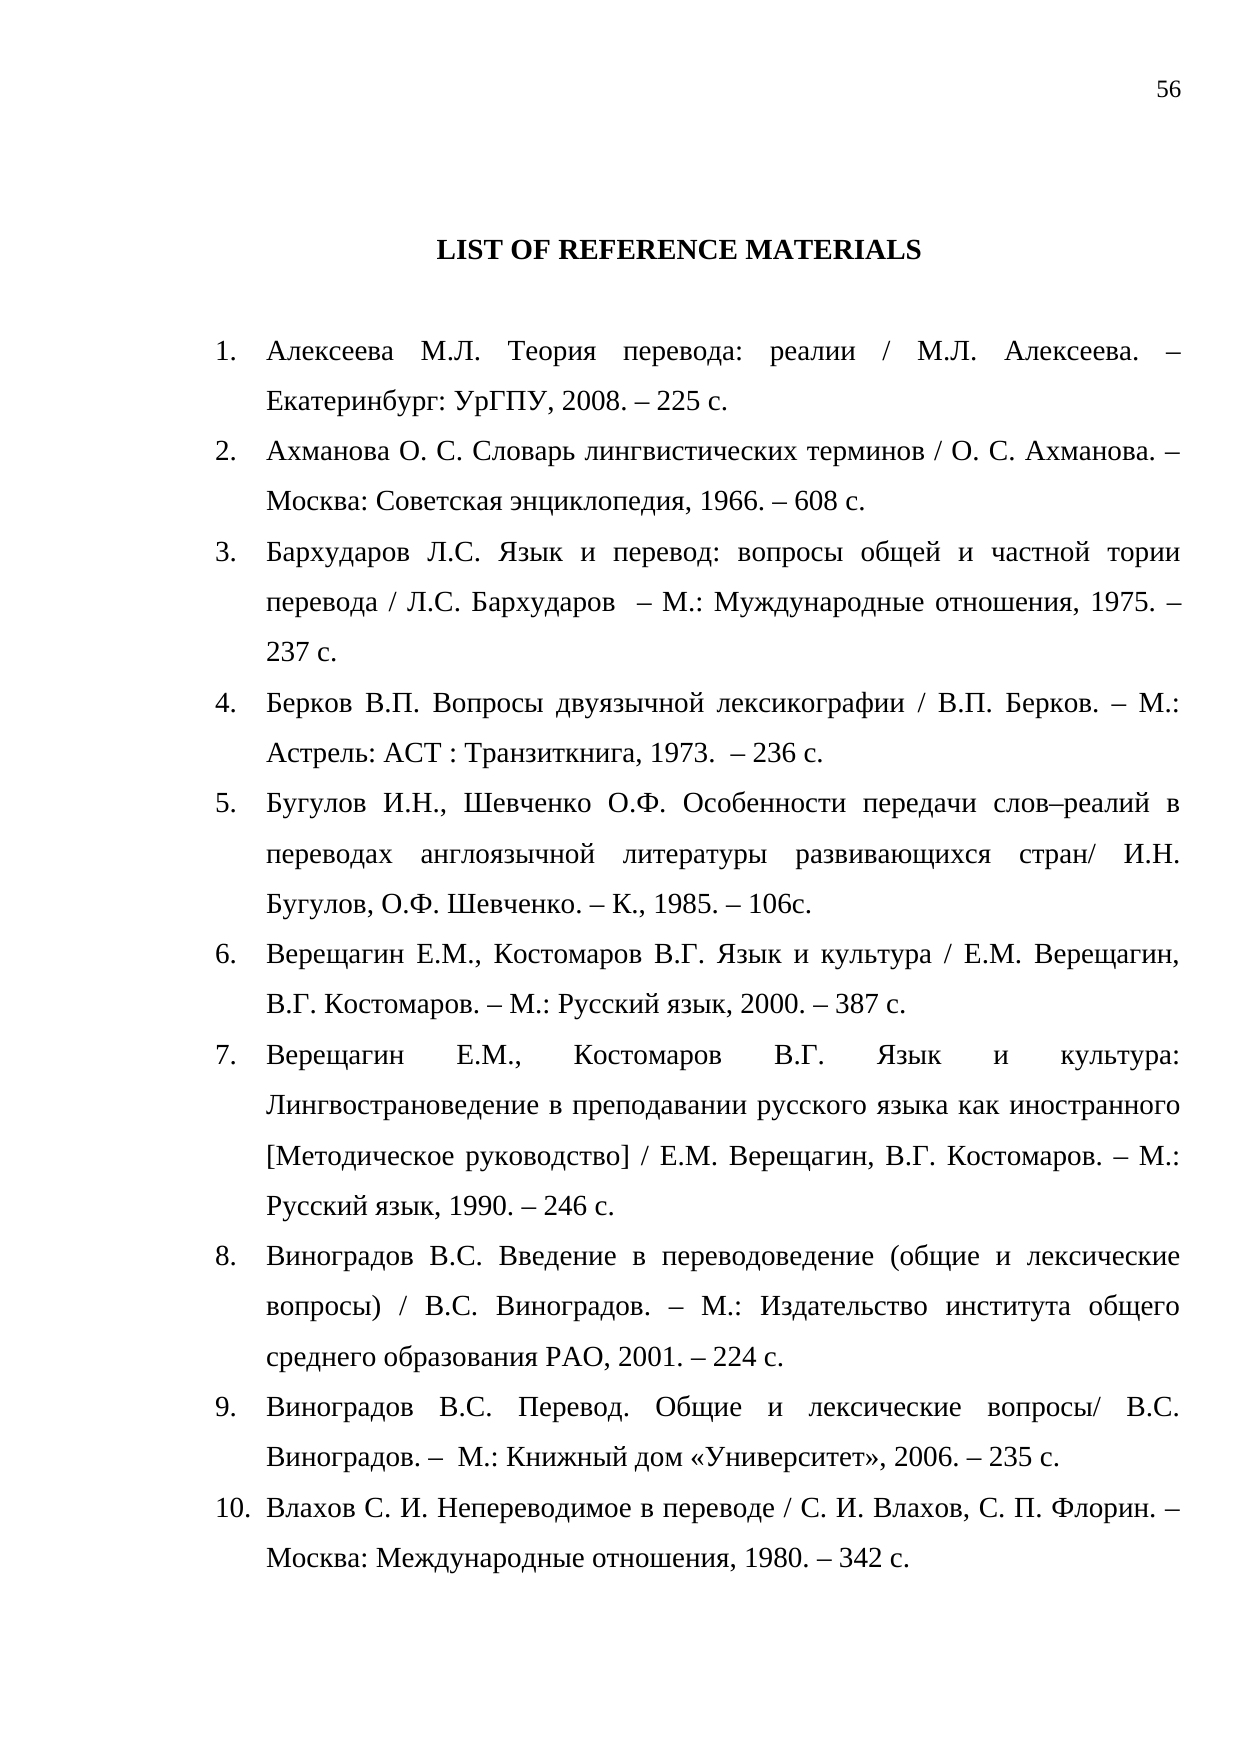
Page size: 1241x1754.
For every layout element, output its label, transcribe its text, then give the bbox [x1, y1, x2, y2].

list Берков В.П. Вопросы двуязычной лексикографии / В.П. Берков. – М.: Астрель: АСТ : Транзиткнига, 1973. – 236 с. [215, 685, 1181, 769]
list Виноградов В.С. Введение в переводоведение (общие и лексические вопросы) / В.С. Виноградов. – М.: Издательство института общего среднего образования РАО, 2001. – 224 с. [215, 1238, 1181, 1372]
list Бархударов Л.С. Язык и перевод: вопросы общей и частной тории перевода / Л.С. Бархударов – М.: Муждународные отношения, 1975. – 237 с. [215, 534, 1181, 668]
list Ахманова О. С. Словарь лингвистических терминов / О. С. Ахманова. – Москва: Советская энциклопедия, 1966. – 608 с. [215, 433, 1181, 517]
list Влахов С. И. Непереводимое в переводе / С. И. Влахов, С. П. Флорин. – Москва: Международные отношения, 1980. – 342 с. [215, 1490, 1181, 1574]
list Верещагин Е.М., Костомаров В.Г. Язык и культура / Е.М. Верещагин, В.Г. Костомаров. – М.: Русский язык, 2000. – 387 с. [215, 936, 1181, 1020]
list Виноградов В.С. Перевод. Общие и лексические вопросы/ В.С. Виноградов. – М.: Книжный дом «Университет», 2006. – 235 с. [215, 1389, 1181, 1473]
list Бугулов И.Н., Шевченко О.Ф. Особенности передачи слов–реалий в переводах англоязычной литературы развивающихся стран/ И.Н. Бугулов, О.Ф. Шевченко. – К., 1985. – 106с. [215, 785, 1181, 919]
subtitle LIST OF REFERENCE MATERIALS [177, 232, 1181, 266]
list Верещагин Е.М., Костомаров В.Г. Язык и культура: Лингвострановедение в преподавании русского языка как иностранного [Методическое руководство] / Е.М. Верещагин, В.Г. Костомаров. – М.: Русский язык, 1990. – 246 с. [215, 1037, 1181, 1221]
list Алексеева М.Л. Теория перевода: реалии / М.Л. Алексеева. – Екатеринбург: УрГПУ, 2008. – 225 с. [215, 333, 1181, 416]
